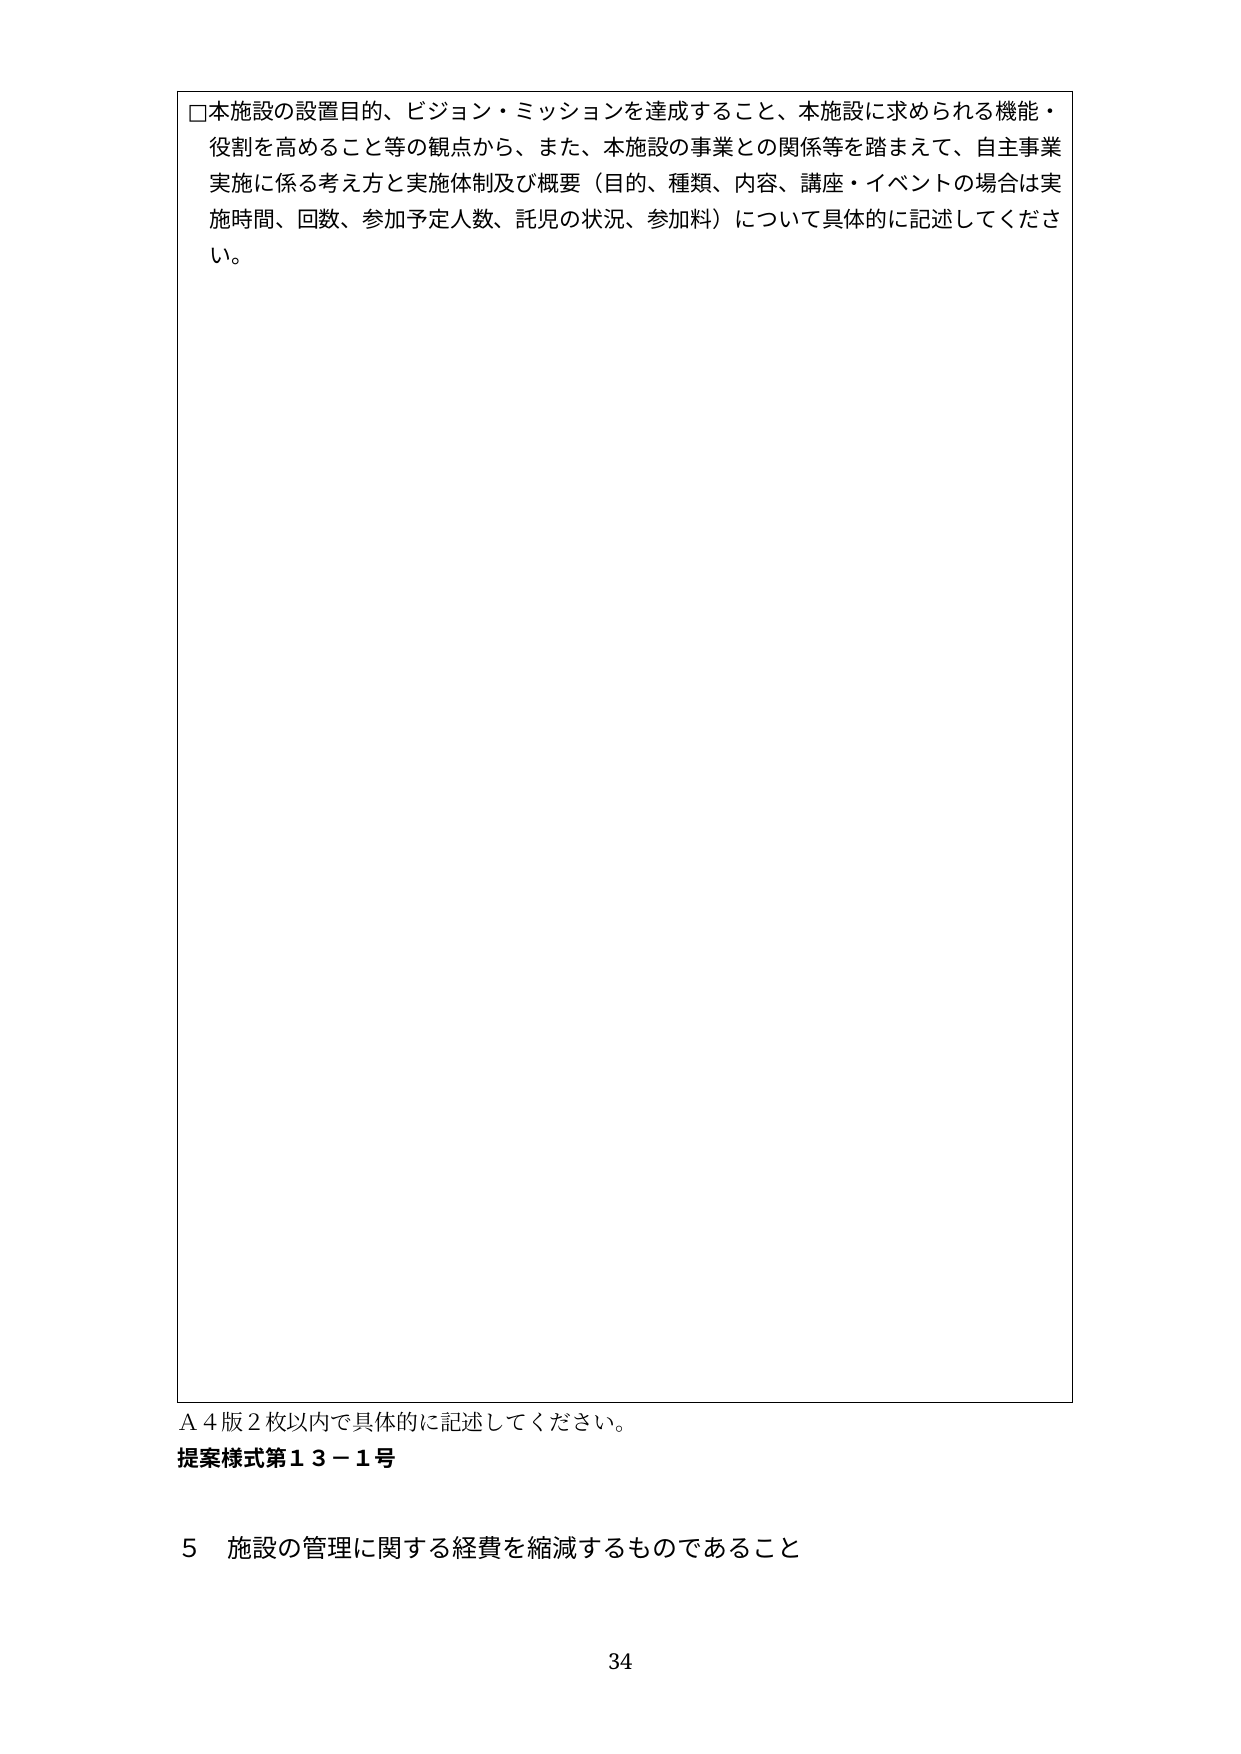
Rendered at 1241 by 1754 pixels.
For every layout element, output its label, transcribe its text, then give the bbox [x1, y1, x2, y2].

text Ａ４版２枚以内で具体的に記述してください。 [177, 1403, 1063, 1439]
text ５ 施設の管理に関する経費を縮減するものであること [177, 1511, 1063, 1583]
text 提案様式第１３－１号 [177, 1439, 1063, 1475]
table_cell □本施設の設置目的、ビジョン・ミッションを達成すること、本施設に求められる機能・役割を高めること等の観点から、また、本施設の事業との関係等を踏まえて、自主事業実施に係る考え方と実施体制及び概要（目的、種類、内容、講座・イベントの場合は実施時間、回数、参加予定人数、託児の状況、参加料）について具体的に記述してください。 [178, 92, 1072, 1402]
